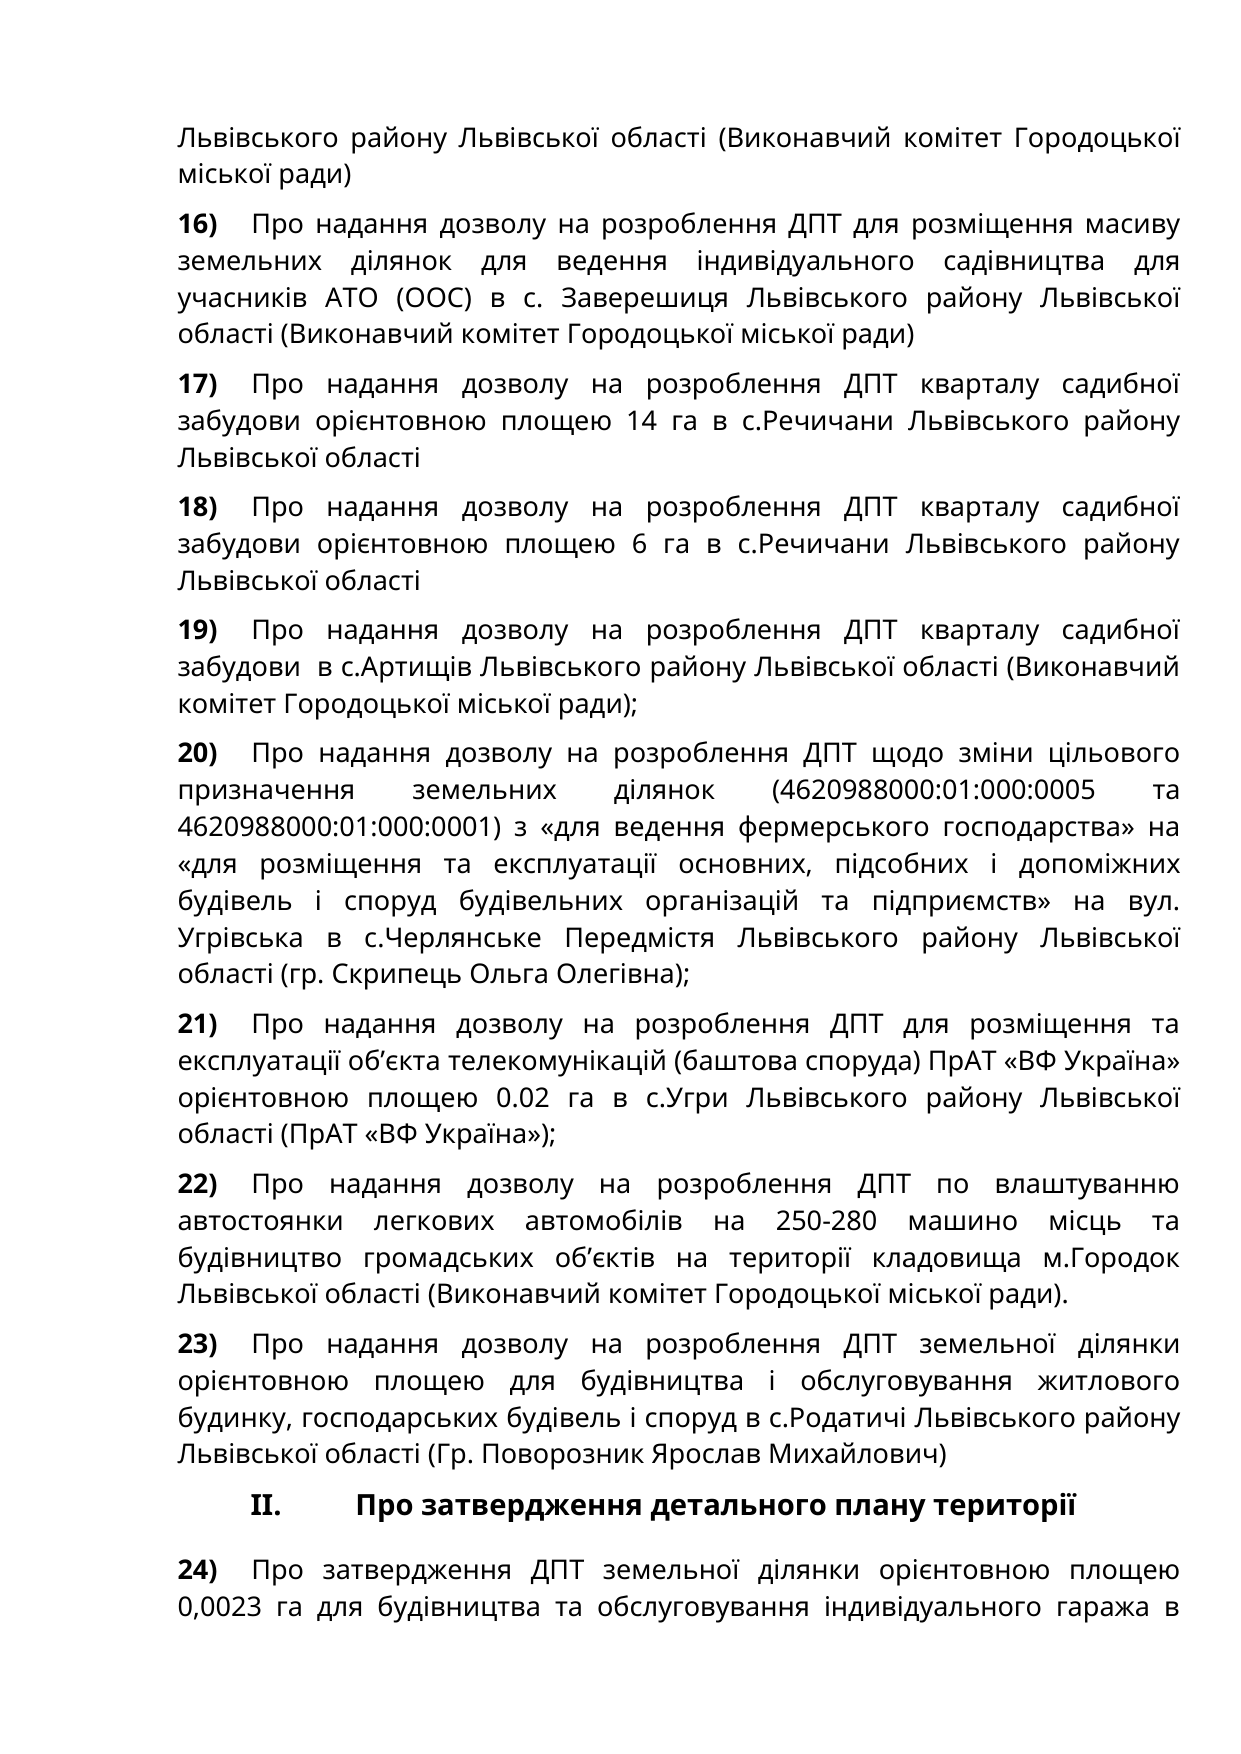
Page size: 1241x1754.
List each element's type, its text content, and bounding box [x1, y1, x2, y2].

list Про надання дозволу на розроблення ДПТ щодо зміни цільового призначення земельних ділянок (4620988000:01:000:0005 та 4620988000:01:000:0001) з «для ведення фермерського господарства» на «для розміщення та експлуатації основних, підсобних і допоміжних будівель і споруд будівельних організацій та підприємств» на вул. Угрівська в с.Черлянське Передмістя Львівського району Львівської області (гр. Скрипець Ольга Олегівна); [177, 734, 1181, 992]
list Про надання дозволу на розроблення ДПТ земельної ділянки орієнтовною площею для будівництва і обслуговування житлового будинку, господарських будівель і споруд в с.Родатичі Львівського району Львівської області (Гр. Поворозник Ярослав Михайлович) [177, 1324, 1181, 1472]
list Про затвердження детального плану території [177, 1484, 1181, 1524]
list Про надання дозволу на розроблення ДПТ кварталу садибної забудови орієнтовною площею 6 га в с.Речичани Львівського району Львівської області [177, 487, 1181, 598]
list Про надання дозволу на розроблення ДПТ кварталу садибної забудови в с.Артищів Львівського району Львівської області (Виконавчий комітет Городоцької міської ради); [177, 611, 1181, 721]
list Про надання дозволу на розроблення ДПТ по влаштуванню автостоянки легкових автомобілів на 250-280 машино місць та будівництво громадських об’єктів на території кладовища м.Городок Львівської області (Виконавчий комітет Городоцької міської ради). [177, 1164, 1181, 1312]
list Про надання дозволу на розроблення ДПТ для розміщення масиву земельних ділянок для ведення індивідуального садівництва для учасників АТО (ООС) в с. Заверешиця Львівського району Львівської області (Виконавчий комітет Городоцької міської ради) [177, 204, 1181, 352]
list Про надання дозволу на розроблення ДПТ для розміщення та експлуатації об’єкта телекомунікацій (баштова споруда) ПрАТ «ВФ Україна» орієнтовною площею 0.02 га в с.Угри Львівського району Львівської області (ПрАТ «ВФ Україна»); [177, 1004, 1181, 1152]
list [177, 118, 1181, 192]
list Про надання дозволу на розроблення ДПТ кварталу садибної забудови орієнтовною площею 14 га в с.Речичани Львівського району Львівської області [177, 364, 1181, 475]
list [177, 1551, 1181, 1624]
